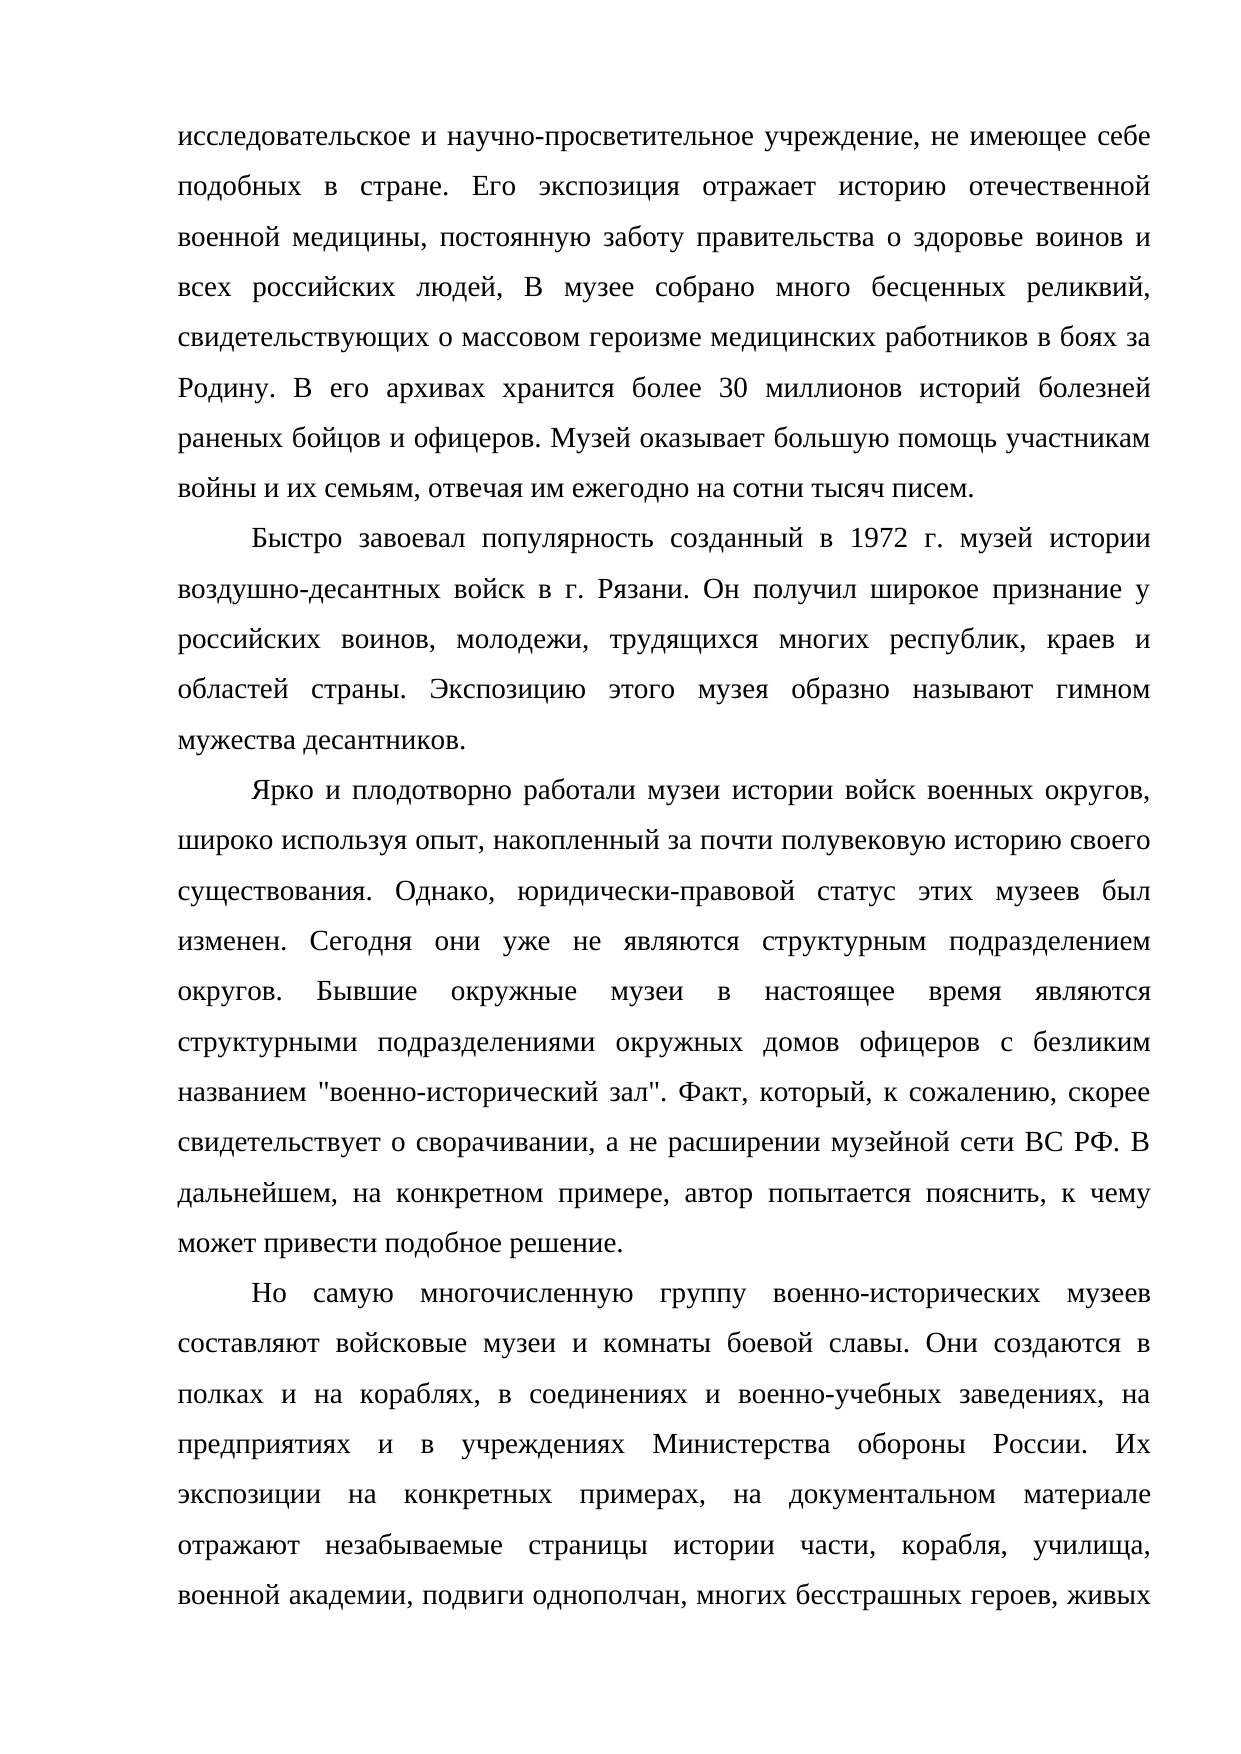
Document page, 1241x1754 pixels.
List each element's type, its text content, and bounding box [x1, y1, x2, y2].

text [177, 1275, 1152, 1611]
text Ярко и плодотворно работали музеи истории войск военных округов, широко используя опыт, накопленный за почти полувековую историю своего существования. Однако, юридически-правовой статус этих музеев был изменен. Сегодня они уже не являются структурным подразделением округов. Бывшие окружные музеи в настоящее время являются структурными подразделениями окружных домов офицеров с безликим названием "военно-исторический зал". Факт, который, к сожалению, скорее свидетельствует о сворачивании, а не расширении музейной сети ВС РФ. В дальнейшем, на конкретном примере, автор попытается пояснить, к чему может привести подобное решение. [177, 772, 1152, 1258]
text Быстро завоевал популярность созданный в 1972 г. музей истории воздушно-десантных войск в г. Рязани. Он получил широкое признание у российских воинов, молодежи, трудящихся многих республик, краев и областей страны. Экспозицию этого музея образно называют гимном мужества десантников. [177, 521, 1152, 755]
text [177, 118, 1152, 504]
